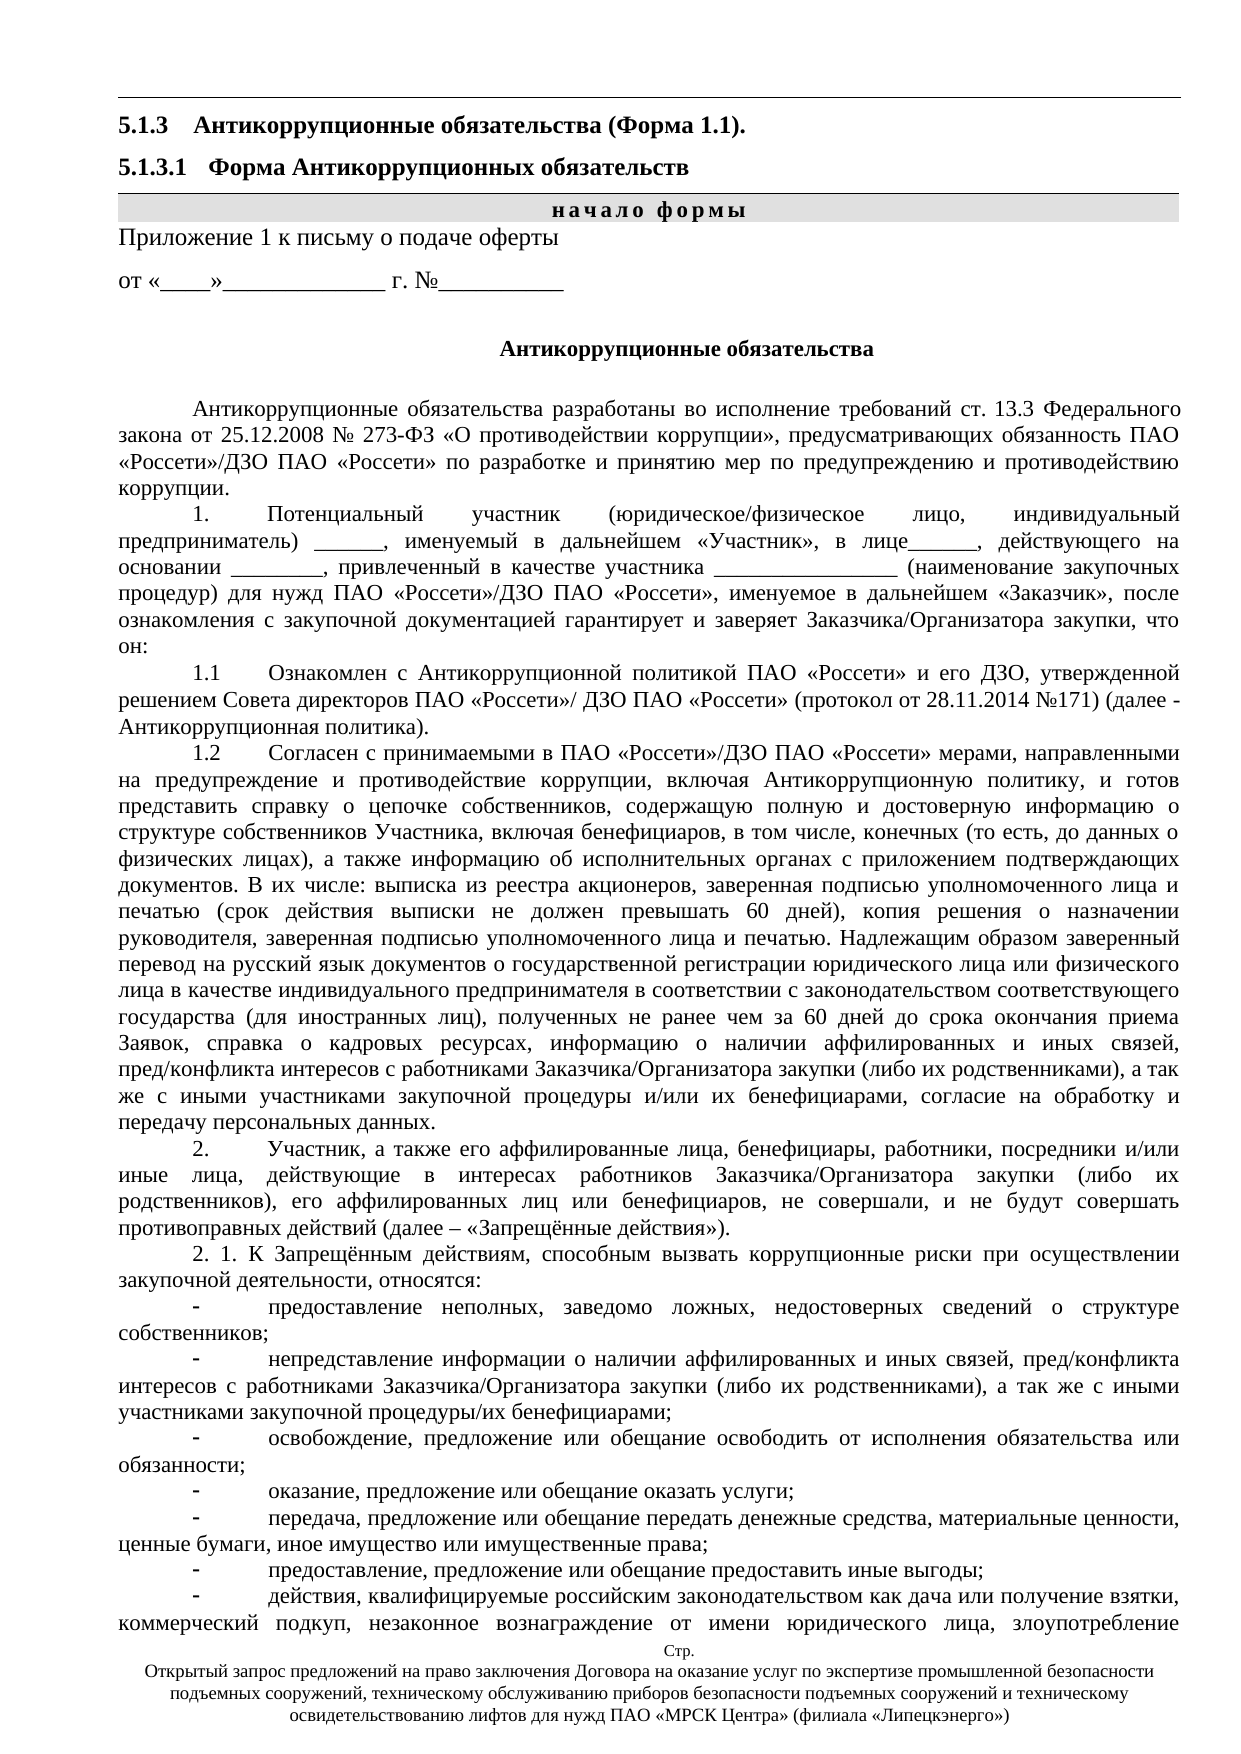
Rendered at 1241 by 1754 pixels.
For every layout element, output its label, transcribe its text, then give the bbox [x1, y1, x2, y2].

text Антикоррупционные обязательства разработаны во исполнение требований ст. 13.3 Федерального закона от 25.12.2008 № 273-ФЗ «О противодействии коррупции», предусматривающих обязанность ПАО «Россети»/ДЗО ПАО «Россети» по разработке и принятию мер по предупреждению и противодействию коррупции. [118, 395, 1181, 500]
text начало формы [118, 194, 1179, 222]
list передача, предложение или обещание передать денежные средства, материальные ценности, ценные бумаги, иное имущество или имущественные права; [118, 1503, 1181, 1556]
list Потенциальный участник (юридическое/физическое лицо, индивидуальный предприниматель) ______, именуемый в дальнейшем «Участник», в лице______, действующего на основании ________, привлеченный в качестве участника ________________ (наименование закупочных процедур) для нужд ПАО «Россети»/ДЗО ПАО «Россети», именуемое в дальнейшем «Заказчик», после ознакомления с закупочной документацией гарантирует и заверяет Заказчика/Организатора закупки, что он: [118, 500, 1181, 658]
subtitle Антикоррупционные обязательства (Форма 1.1). [118, 111, 1181, 139]
text 1.1 Ознакомлен с Антикоррупционной политикой ПАО «Россети» и его ДЗО, утвержденной решением Совета директоров ПАО «Россети»/ ДЗО ПАО «Россети» (протокол от 28.11.2014 №171) (далее - Антикоррупционная политика). [118, 658, 1181, 739]
list предоставление неполных, заведомо ложных, недостоверных сведений о структуре собственников; [118, 1293, 1181, 1345]
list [118, 1583, 1181, 1635]
list непредставление информации о наличии аффилированных и иных связей, пред/конфликта интересов с работниками Заказчика/Организатора закупки (либо их родственниками), а так же с иными участниками закупочной процедуры/их бенефициарами; [118, 1345, 1181, 1424]
list Участник, а также его аффилированные лица, бенефициары, работники, посредники и/или иные лица, действующие в интересах работников Заказчика/Организатора закупки (либо их родственников), его аффилированных лиц или бенефициаров, не совершали, и не будут совершать противоправных действий (далее – «Запрещённые действия»). [118, 1134, 1181, 1240]
list Согласен с принимаемыми в ПАО «Россети»/ДЗО ПАО «Россети» мерами, направленными на предупреждение и противодействие коррупции, включая Антикоррупционную политику, и готов представить справку о цепочке собственников, содержащую полную и достоверную информацию о структуре собственников Участника, включая бенефициаров, в том числе, конечных (то есть, до данных о физических лицах), а также информацию об исполнительных органах с приложением подтверждающих документов. В их числе: выписка из реестра акционеров, заверенная подписью уполномоченного лица и печатью (срок действия выписки не должен превышать 60 дней), копия решения о назначении руководителя, заверенная подписью уполномоченного лица и печатью. Надлежащим образом заверенный перевод на русский язык документов о государственной регистрации юридического лица или физического лица в качестве индивидуального предпринимателя в соответствии с законодательством соответствующего государства (для иностранных лиц), полученных не ранее чем за 60 дней до срока окончания приема Заявок, справка о кадровых ресурсах, информацию о наличии аффилированных и иных связей, пред/конфликта интересов с работниками Заказчика/Организатора закупки (либо их родственниками), а так же с иными участниками закупочной процедуры и/или их бенефициарами, согласие на обработку и передачу персональных данных. [118, 739, 1181, 1134]
text Антикоррупционные обязательства [118, 335, 1181, 361]
text Приложение 1 к письму о подаче оферты [118, 222, 1181, 251]
list оказание, предложение или обещание оказать услуги; [118, 1477, 1181, 1503]
subtitle Форма Антикоррупционных обязательств [118, 152, 1181, 181]
text от «____»_____________ г. №__________ [118, 266, 1181, 294]
list предоставление, предложение или обещание предоставить иные выгоды; [118, 1556, 1181, 1583]
text 2. 1. К Запрещённым действиям, способным вызвать коррупционные риски при осуществлении закупочной деятельности, относятся: [118, 1240, 1181, 1293]
list освобождение, предложение или обещание освободить от исполнения обязательства или обязанности; [118, 1424, 1181, 1477]
